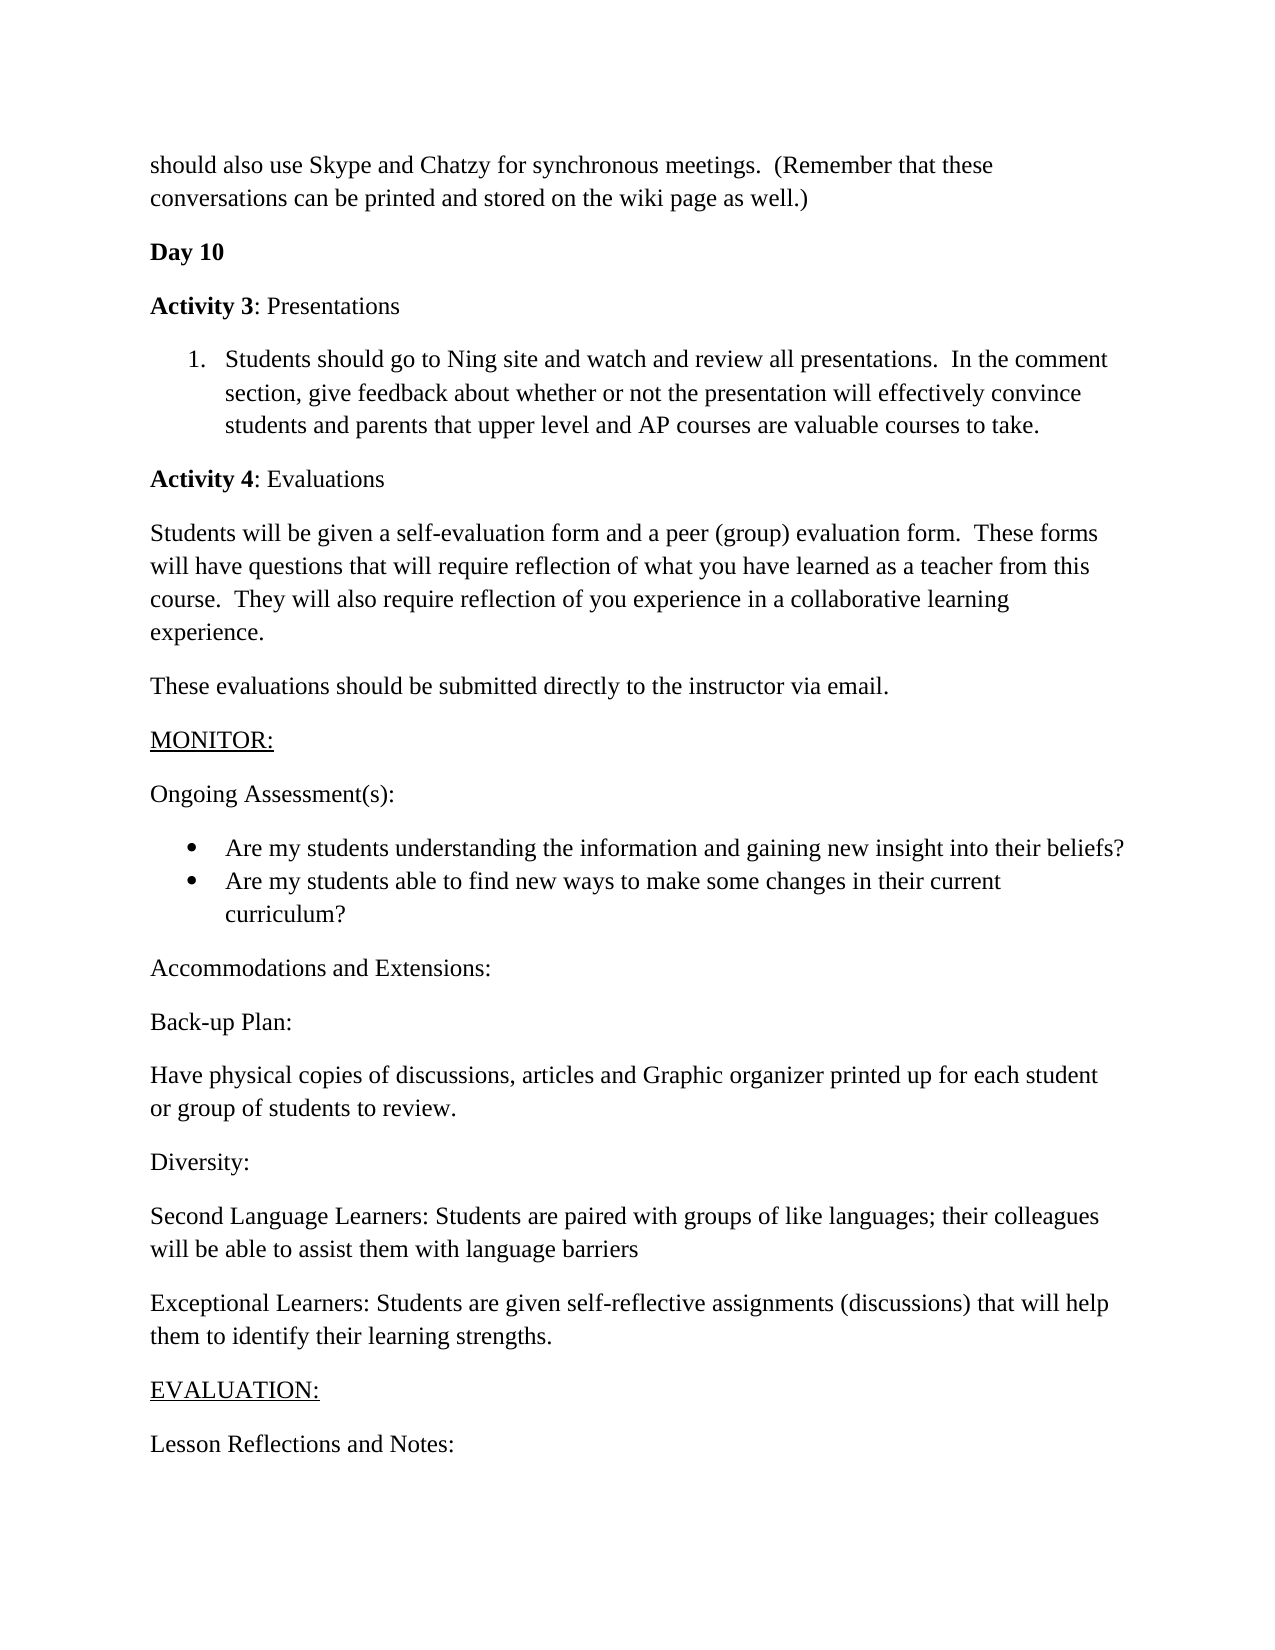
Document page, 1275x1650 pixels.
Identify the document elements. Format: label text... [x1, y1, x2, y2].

text EVALUATION: [150, 1375, 1125, 1404]
text MONITOR: [150, 725, 1125, 754]
text Activity 4: Evaluations [150, 464, 1125, 493]
list Students should go to Ning site and watch and review all presentations. In the comment section, give feedback about whether or not the presentation will effectively convince students and parents that upper level and AP courses are valuable courses to take. [187, 344, 1125, 439]
text Ongoing Assessment(s): [150, 779, 1125, 808]
text Exceptional Learners: Students are given self-reflective assignments (discussions) that will help them to identify their learning strengths. [150, 1288, 1125, 1350]
text Activity 3: Presentations [150, 291, 1125, 319]
text These evaluations should be submitted directly to the instructor via email. [150, 671, 1125, 700]
text Lesson Reflections and Notes: [150, 1429, 1125, 1457]
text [150, 150, 1125, 212]
text Accommodations and Extensions: [150, 953, 1125, 981]
list Are my students understanding the information and gaining new insight into their beliefs? [187, 833, 1125, 862]
text Back-up Plan: [150, 1007, 1125, 1035]
text Second Language Learners: Students are paired with groups of like languages; their colleagues will be able to assist them with language barriers [150, 1201, 1125, 1263]
text Day 10 [150, 237, 1125, 266]
text Diversity: [150, 1147, 1125, 1176]
text Students will be given a self-evaluation form and a peer (group) evaluation form. These forms will have questions that will require reflection of what you have learned as a teacher from this course. They will also require reflection of you experience in a collaborative learning experience. [150, 518, 1125, 646]
list Are my students able to find new ways to make some changes in their current curriculum? [187, 866, 1125, 928]
text Have physical copies of discussions, articles and Graphic organizer printed up for each student or group of students to review. [150, 1060, 1125, 1122]
